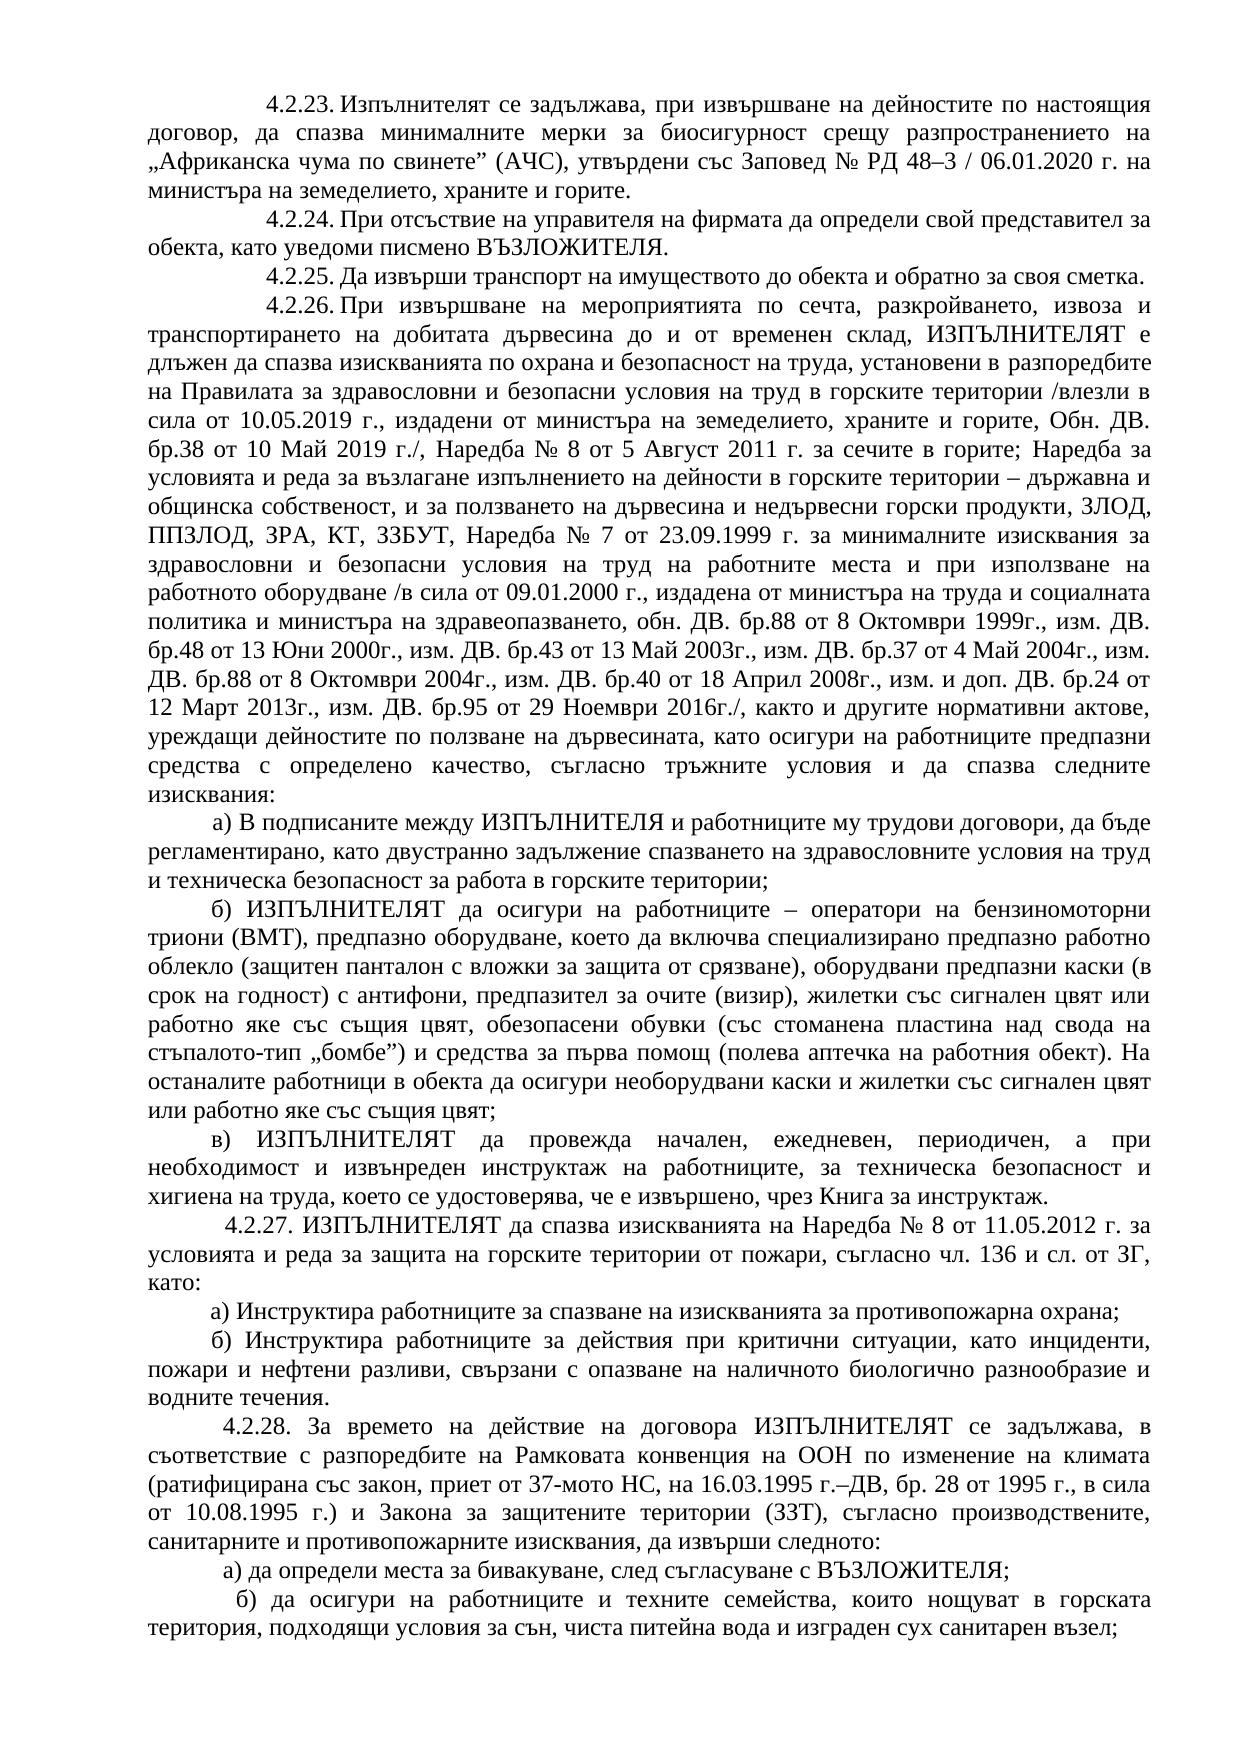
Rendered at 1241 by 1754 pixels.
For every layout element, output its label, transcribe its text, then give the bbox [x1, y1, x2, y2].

text 4.2.28. За времето на действие на договора ИЗПЪЛНИТЕЛЯТ се задължава, в съответствие с разпоредбите на Рамковата конвенция на ООН по изменение на климата (ратифицирана със закон, приет от 37-мото НС, на 16.03.1995 г.–ДВ, бр. 28 от 1995 г., в сила от 10.08.1995 г.) и Закона за защитените територии (ЗЗТ), съгласно производствените, санитарните и противопожарните изисквания, да извърши следното: [148, 1411, 1152, 1555]
list При отсъствие на управителя на фирмата да определи свой представител за обекта, като уведоми писмено ВЪЗЛОЖИТЕЛЯ. [148, 204, 1152, 261]
text а) В подписаните между ИЗПЪЛНИТЕЛЯ и работниците му трудови договори, да бъде регламентирано, като двустранно задължение спазването на здравословните условия на труд и техническа безопасност за работа в горските територии; [148, 807, 1152, 894]
list При извършване на мероприятията по сечта, разкройването, извоза и транспортирането на добитата дървесина до и от временен склад, ИЗПЪЛНИТЕЛЯТ е длъжен да спазва изискванията по охрана и безопасност на труда, установени в разпоредбите на Правилата за здравословни и безопасни условия на труд в горските територии /влезли в сила от 10.05.2019 г., издадени от министъра на земеделието, храните и горите, Обн. ДВ. бр.38 от 10 Май 2019 г./, Наредба № 8 от 5 Август 2011 г. за сечите в горите; Наредба за условията и реда за възлагане изпълнението на дейности в горските територии – държавна и общинска собственост, и за ползването на дървесина и недървесни горски продукти, ЗЛОД, ППЗЛОД, ЗРА, КТ, ЗЗБУТ, Наредба № 7 от 23.09.1999 г. за минималните изисквания за здравословни и безопасни условия на труд на работните места и при използване на работното оборудване /в сила от 09.01.2000 г., издадена от министъра на труда и социалната политика и министъра на здравеопазването, обн. ДВ. бр.88 от 8 Октомври 1999г., изм. ДВ. бр.48 от 13 Юни 2000г., изм. ДВ. бр.43 от 13 Май 2003г., изм. ДВ. бр.37 от 4 Май 2004г., изм. ДВ. бр.88 от 8 Октомври 2004г., изм. ДВ. бр.40 от 18 Април 2008г., изм. и доп. ДВ. бр.24 от 12 Март 2013г., изм. ДВ. бр.95 от 29 Ноември 2016г./, както и другите нормативни актове, уреждащи дейностите по ползване на дървесината, като осигури на работниците предпазни средства с определено качество, съгласно тръжните условия и да спазва следните изисквания: [148, 290, 1152, 807]
text в) ИЗПЪЛНИТЕЛЯТ да провежда начален, ежедневен, периодичен, а при необходимост и извънреден инструктаж на работниците, за техническа безопасност и хигиена на труда, което се удостоверява, че е извършено, чрез Книга за инструктаж. [148, 1124, 1152, 1210]
text 4.2.27. ИЗПЪЛНИТЕЛЯТ да спазва изискванията на Наредба № 8 от 11.05.2012 г. за условията и реда за защита на горските територии от пожари, съгласно чл. 136 и сл. от ЗГ, като: [148, 1210, 1152, 1296]
text б) да осигури на работниците и техните семейства, които нощуват в горската територия, подходящи условия за сън, чиста питейна вода и изграден сух санитарен възел; [148, 1584, 1152, 1641]
text б) Инструктира работниците за действия при критични ситуации, като инциденти, пожари и нефтени разливи, свързани с опазване на наличното биологично разнообразие и водните течения. [148, 1325, 1152, 1411]
list Да извърши транспорт на имуществото до обекта и обратно за своя сметка. [148, 261, 1152, 290]
text а) Инструктира работниците за спазване на изискванията за противопожарна охрана; [103, 1296, 1152, 1325]
text б) ИЗПЪЛНИТЕЛЯТ да осигури на работниците – оператори на бензиномоторни триони (ВМТ), предпазно оборудване, което да включва специализирано предпазно работно облекло (защитен панталон с вложки за защита от срязване), оборудвани предпазни каски (в срок на годност) с антифони, предпазител за очите (визир), жилетки със сигнален цвят или работно яке със същия цвят, обезопасени обувки (със стоманена пластина над свода на стъпалото-тип „бомбе”) и средства за първа помощ (полева аптечка на работния обект). На останалите работници в обекта да осигури необорудвани каски и жилетки със сигнален цвят или работно яке със същия цвят; [148, 894, 1152, 1124]
text а) да определи места за бивакуване, след съгласуване с ВЪЗЛОЖИТЕЛЯ; [223, 1555, 1152, 1584]
list Изпълнителят се задължава, при извършване на дейностите по настоящия договор, да спазва минималните мерки за биосигурност срещу разпространението на „Африканска чума по свинете” (АЧС), утвърдени със Заповед № РД 48–3 / 06.01.2020 г. на министъра на земеделието, храните и горите. [148, 89, 1152, 204]
